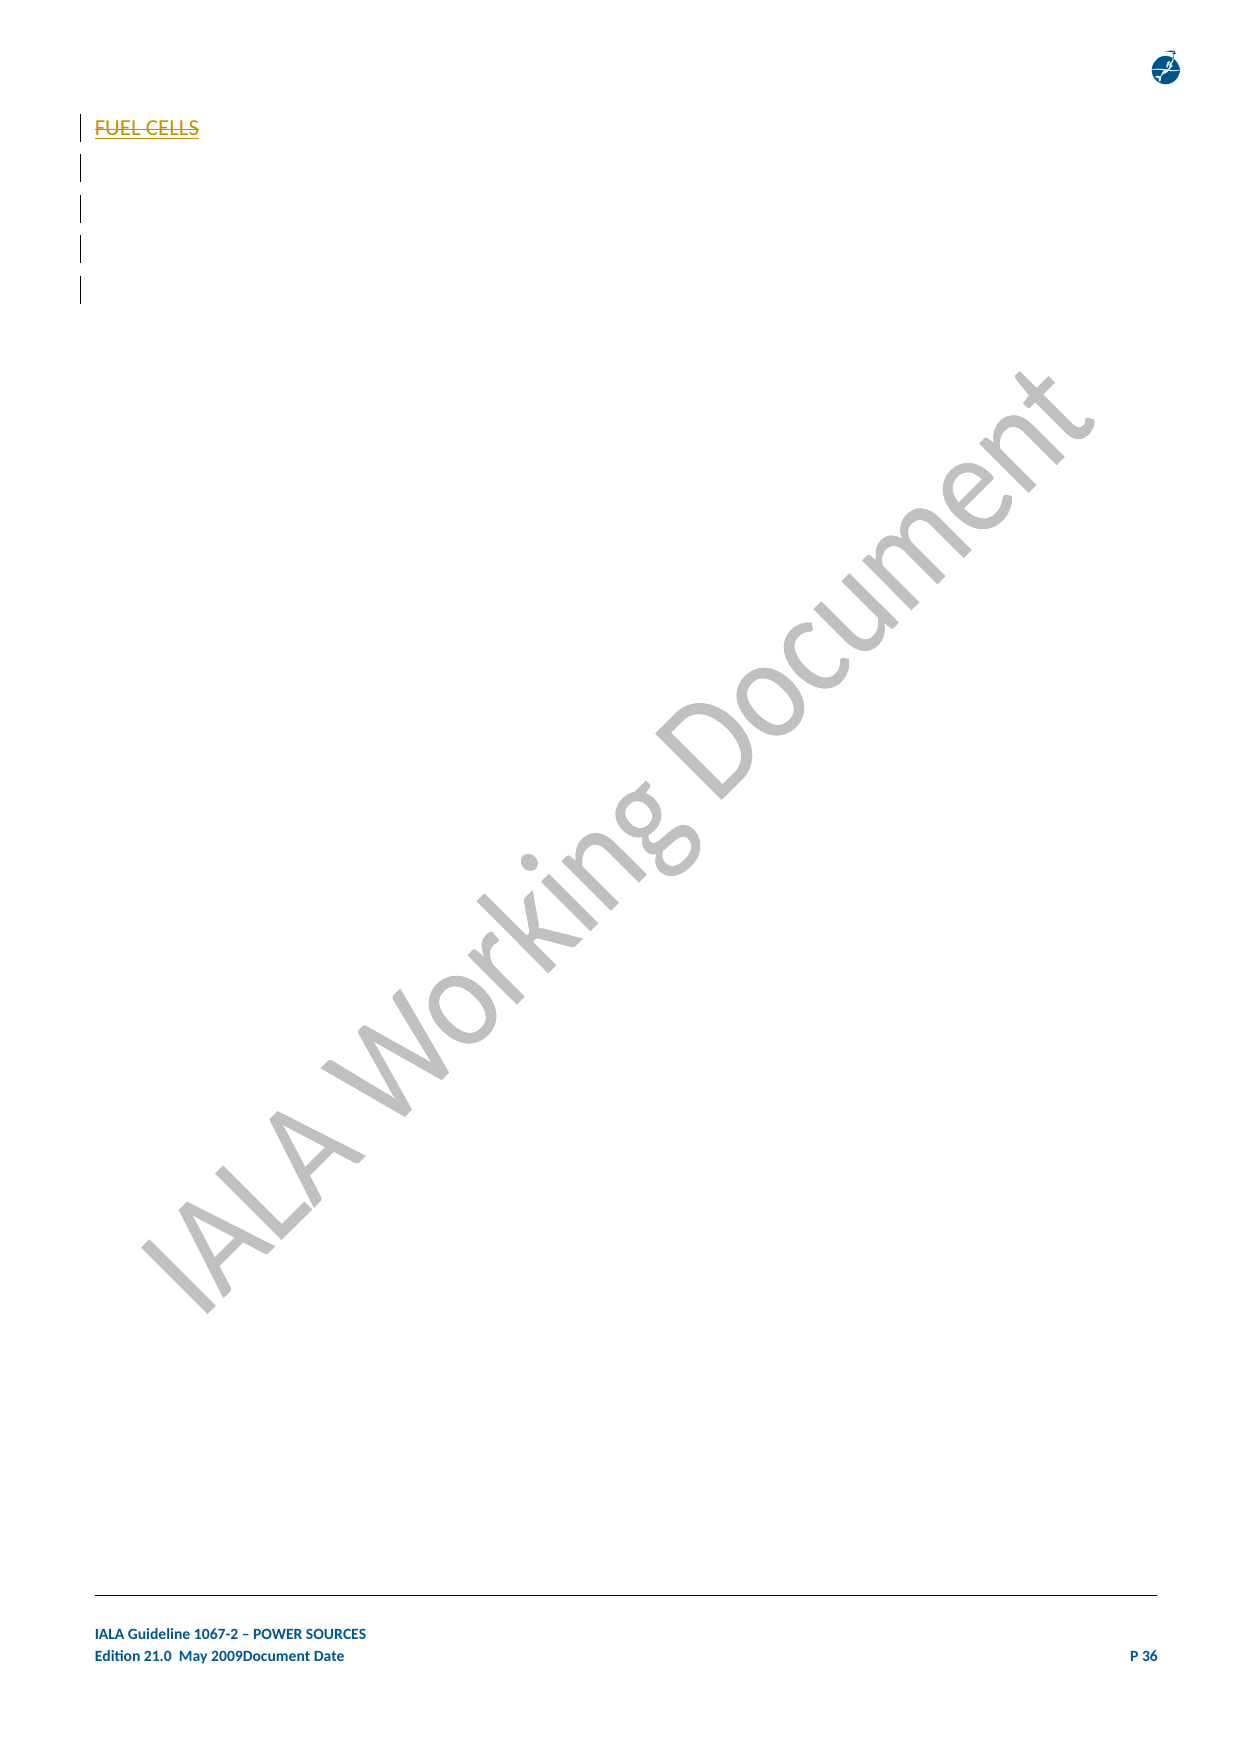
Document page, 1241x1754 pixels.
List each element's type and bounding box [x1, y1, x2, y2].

picture [1120, 0, 1239, 119]
